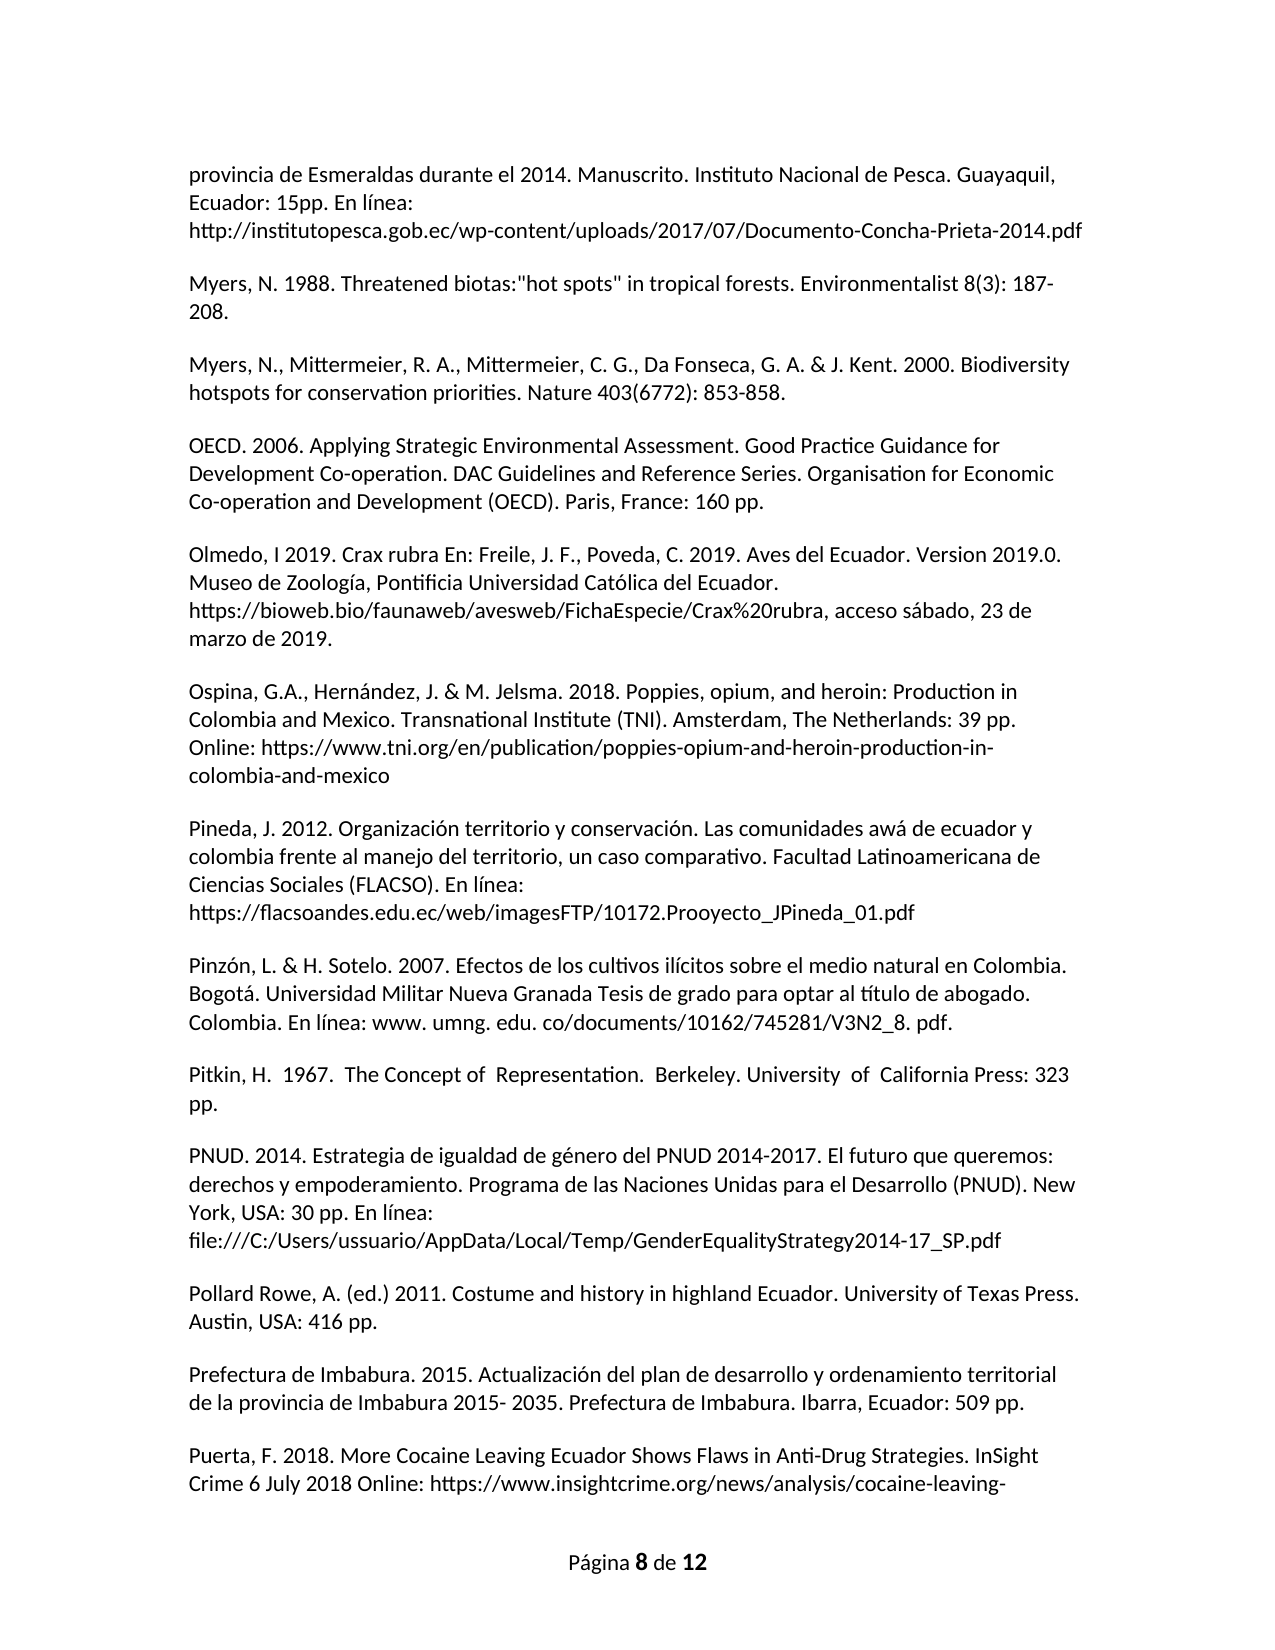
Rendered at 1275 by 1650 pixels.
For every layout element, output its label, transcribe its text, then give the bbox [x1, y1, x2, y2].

table_cell Pineda, J. 2012. Organización territorio y conservación. Las comunidades awá de ecuador y colombia frente al manejo del territorio, un caso comparativo. Facultad Latinoamericana de Ciencias Sociales (FLACSO). En línea: https://flacsoandes.edu.ec/web/imagesFTP/10172.Prooyecto_JPineda_01.pdf [177, 802, 1098, 939]
table_cell OECD. 2006. Applying Strategic Environmental Assessment. Good Practice Guidance for Development Co-operation. DAC Guidelines and Reference Series. Organisation for Economic Co-operation and Development (OECD). Paris, France: 160 pp. [177, 419, 1098, 528]
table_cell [177, 148, 1098, 257]
table_cell Myers, N. 1988. Threatened biotas:"hot spots" in tropical forests. Environmentalist 8(3): 187-208. [177, 257, 1098, 338]
table_cell PNUD. 2014. Estrategia de igualdad de género del PNUD 2014-2017. El futuro que queremos: derechos y empoderamiento. Programa de las Naciones Unidas para el Desarrollo (PNUD). New York, USA: 30 pp. En línea: file:///C:/Users/ussuario/AppData/Local/Temp/GenderEqualityStrategy2014-17_SP.pdf [177, 1129, 1098, 1266]
table_cell Myers, N., Mittermeier, R. A., Mittermeier, C. G., Da Fonseca, G. A. & J. Kent. 2000. Biodiversity hotspots for conservation priorities. Nature 403(6772): 853-858. [177, 338, 1098, 419]
table_cell Olmedo, I 2019. Crax rubra En: Freile, J. F., Poveda, C. 2019. Aves del Ecuador. Version 2019.0. Museo de Zoología, Pontificia Universidad Católica del Ecuador. https://bioweb.bio/faunaweb/avesweb/FichaEspecie/Crax%20rubra, acceso sábado, 23 de marzo de 2019. [177, 528, 1098, 665]
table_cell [177, 1428, 1098, 1497]
table_cell Pinzón, L. & H. Sotelo. 2007. Efectos de los cultivos ilícitos sobre el medio natural en Colombia. Bogotá. Universidad Militar Nueva Granada Tesis de grado para optar al título de abogado. Colombia. En línea: www. umng. edu. co/documents/10162/745281/V3N2_8. pdf. [177, 939, 1098, 1048]
table_cell Pitkin, H. 1967. The Concept of Representation. Berkeley. University of California Press: 323 pp. [177, 1048, 1098, 1129]
table_cell Ospina, G.A., Hernández, J. & M. Jelsma. 2018. Poppies, opium, and heroin: Production in Colombia and Mexico. Transnational Institute (TNI). Amsterdam, The Netherlands: 39 pp. Online: https://www.tni.org/en/publication/poppies-opium-and-heroin-production-in-colombia-and-mexico [177, 665, 1098, 802]
table_cell Prefectura de Imbabura. 2015. Actualización del plan de desarrollo y ordenamiento territorial de la provincia de Imbabura 2015- 2035. Prefectura de Imbabura. Ibarra, Ecuador: 509 pp. [177, 1347, 1098, 1428]
table_cell Pollard Rowe, A. (ed.) 2011. Costume and history in highland Ecuador. University of Texas Press. Austin, USA: 416 pp. [177, 1266, 1098, 1347]
